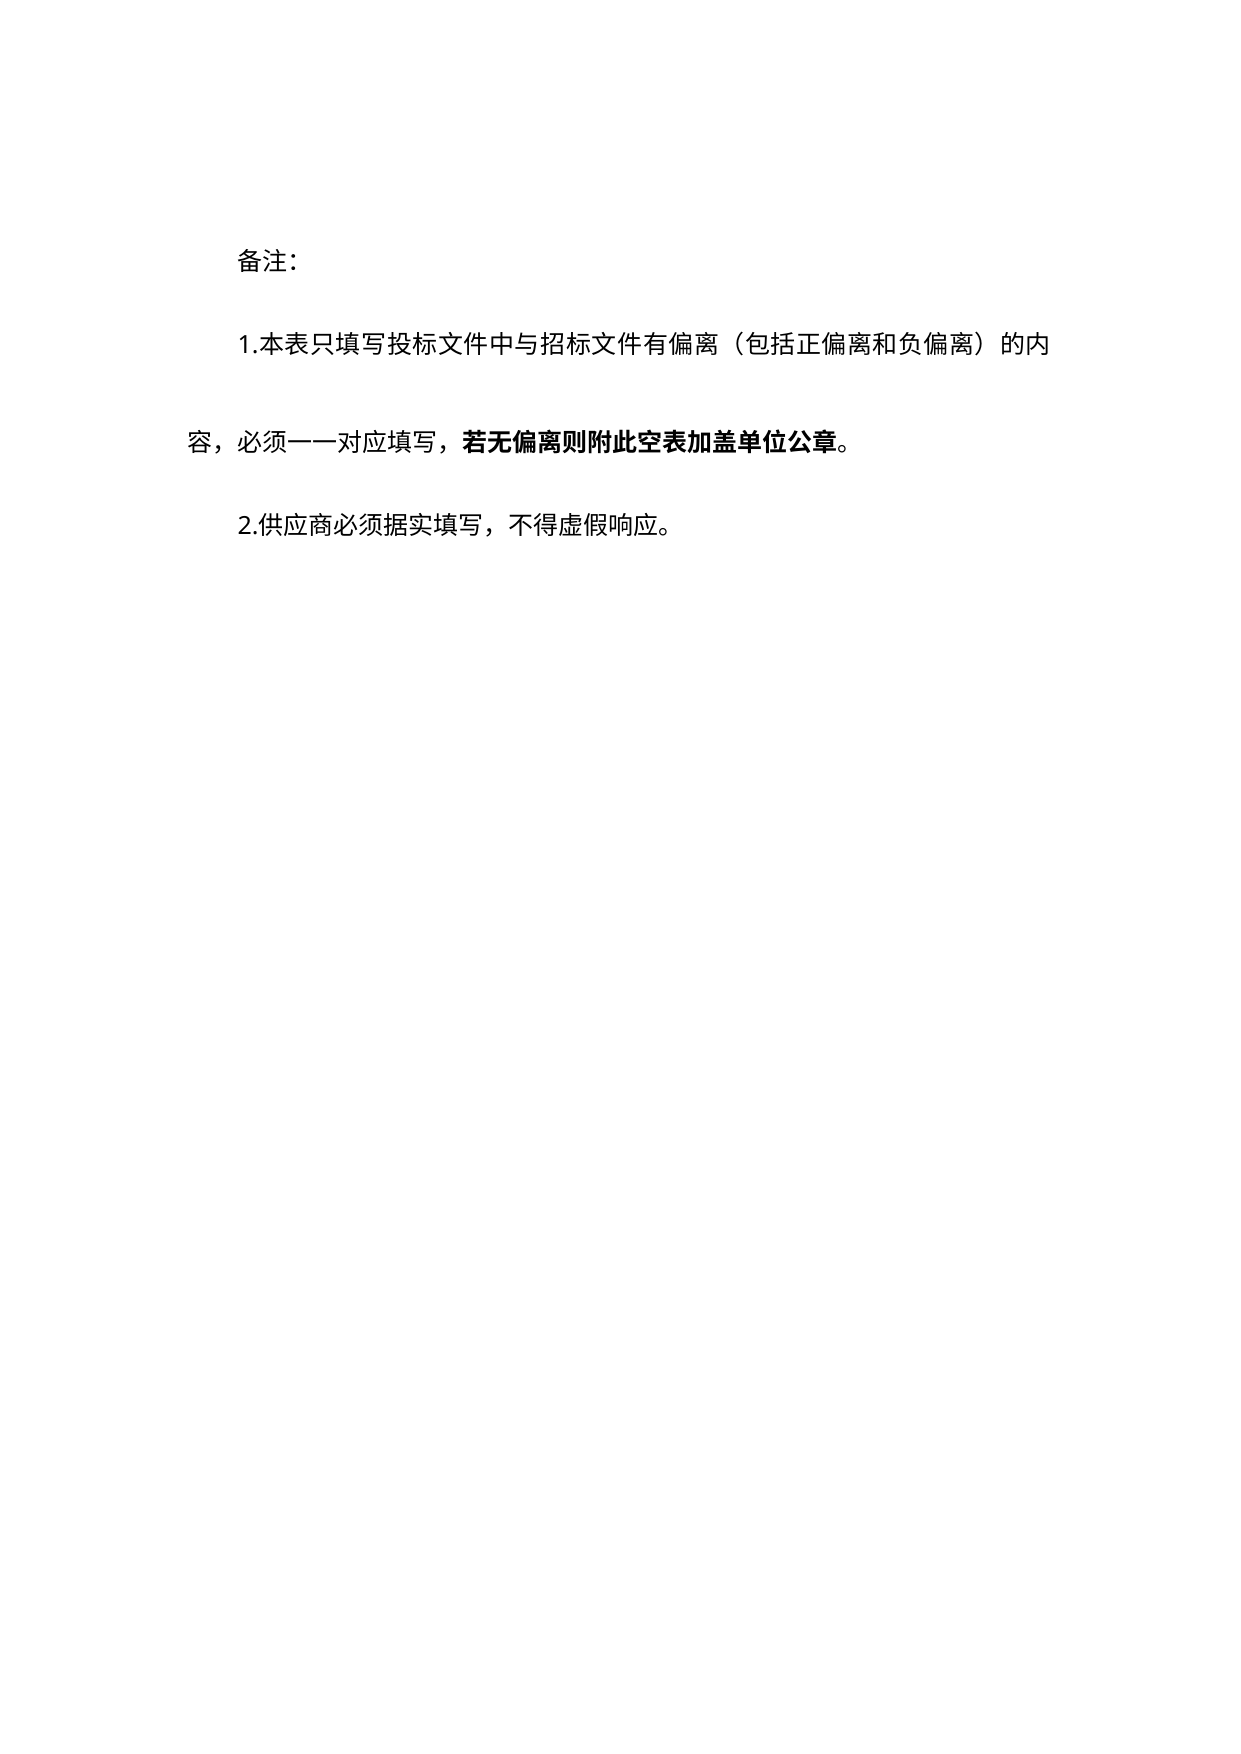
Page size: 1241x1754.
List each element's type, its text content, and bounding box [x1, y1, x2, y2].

text 2.供应商必须据实填写，不得虚假响应。 [187, 491, 1053, 556]
text 备注： [187, 227, 1053, 292]
text 1.本表只填写投标文件中与招标文件有偏离（包括正偏离和负偏离）的内容，必须一一对应填写，若无偏离则附此空表加盖单位公章。 [187, 310, 1053, 473]
